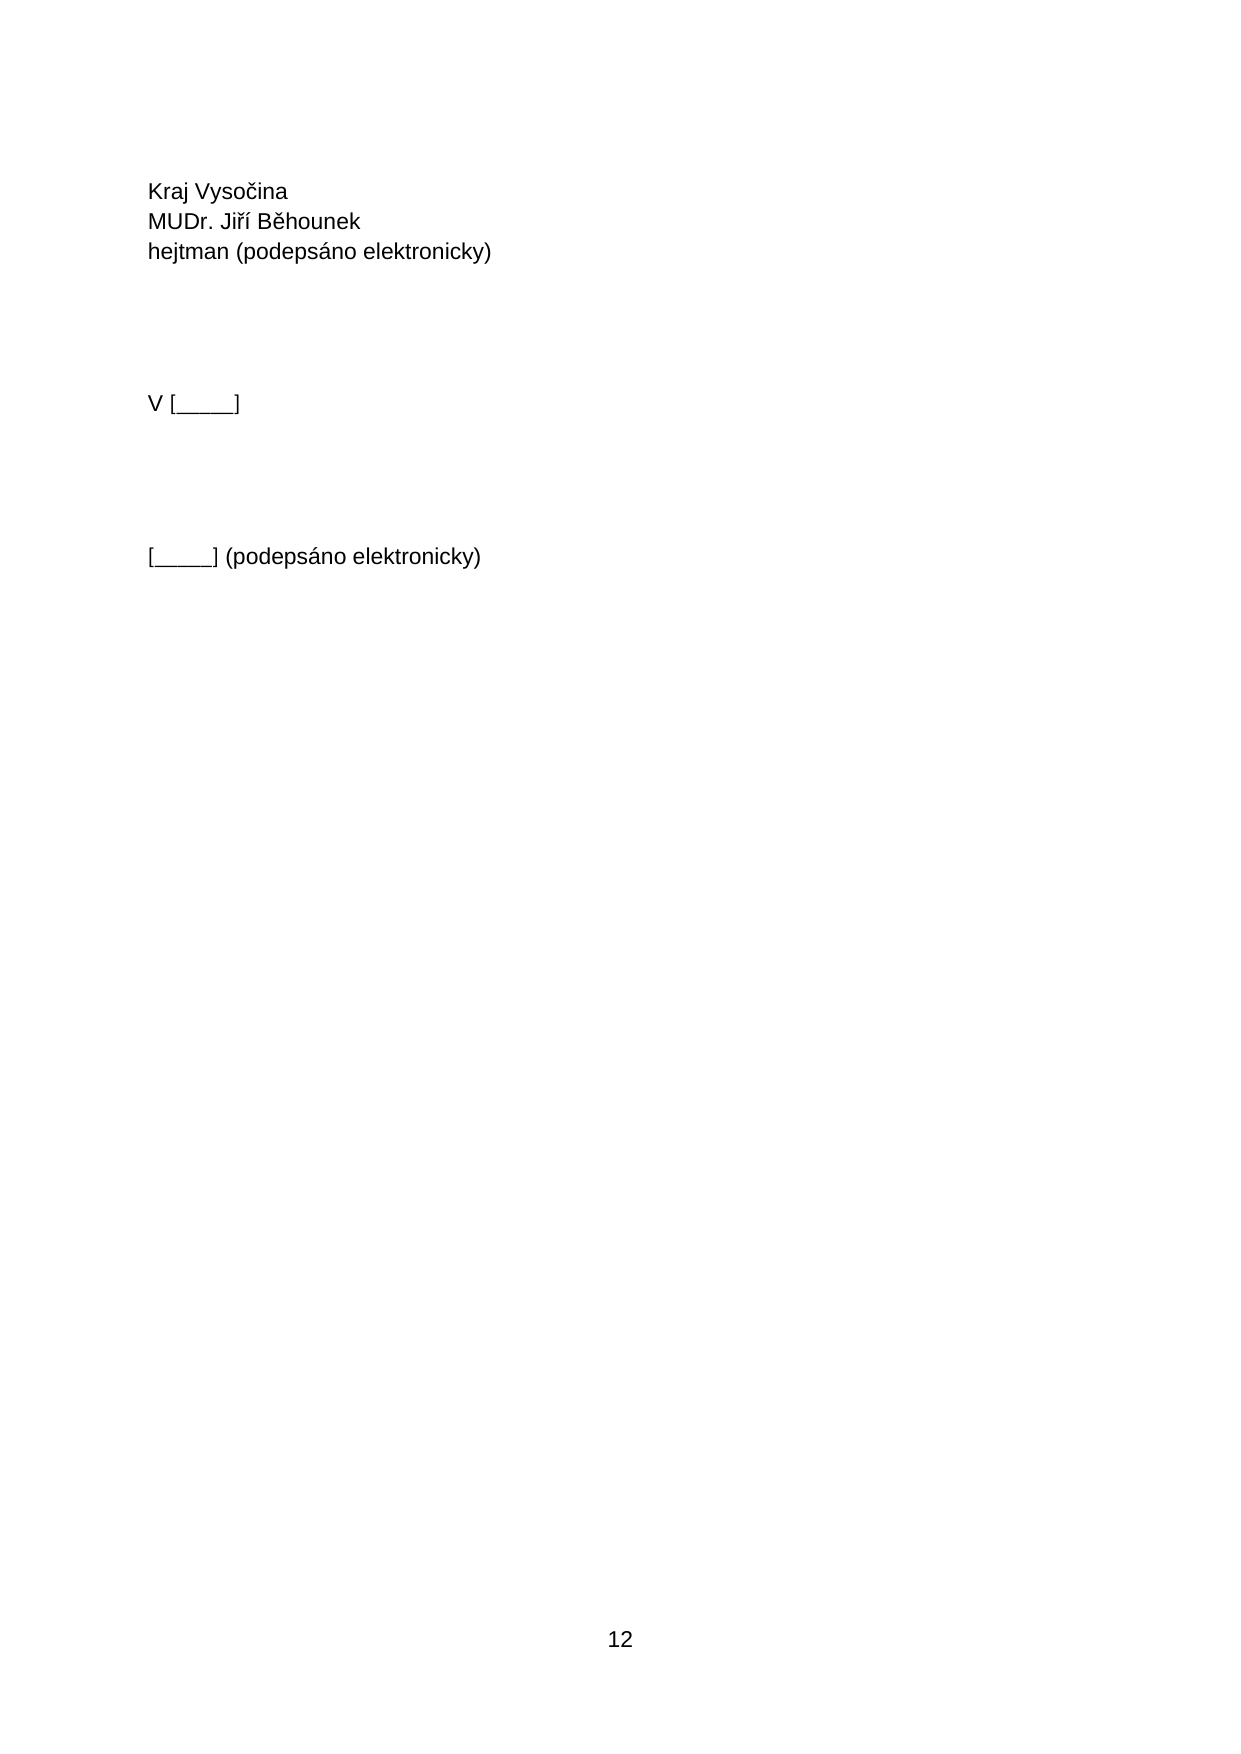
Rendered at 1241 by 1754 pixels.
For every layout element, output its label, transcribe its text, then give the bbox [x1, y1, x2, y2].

text Kraj Vysočina [148, 178, 1093, 204]
text (podepsáno elektronicky) [148, 542, 1093, 570]
text V [148, 389, 1093, 417]
text hejtman (podepsáno elektronicky) [148, 238, 1093, 264]
text MUDr. Jiří Běhounek [148, 208, 1093, 234]
